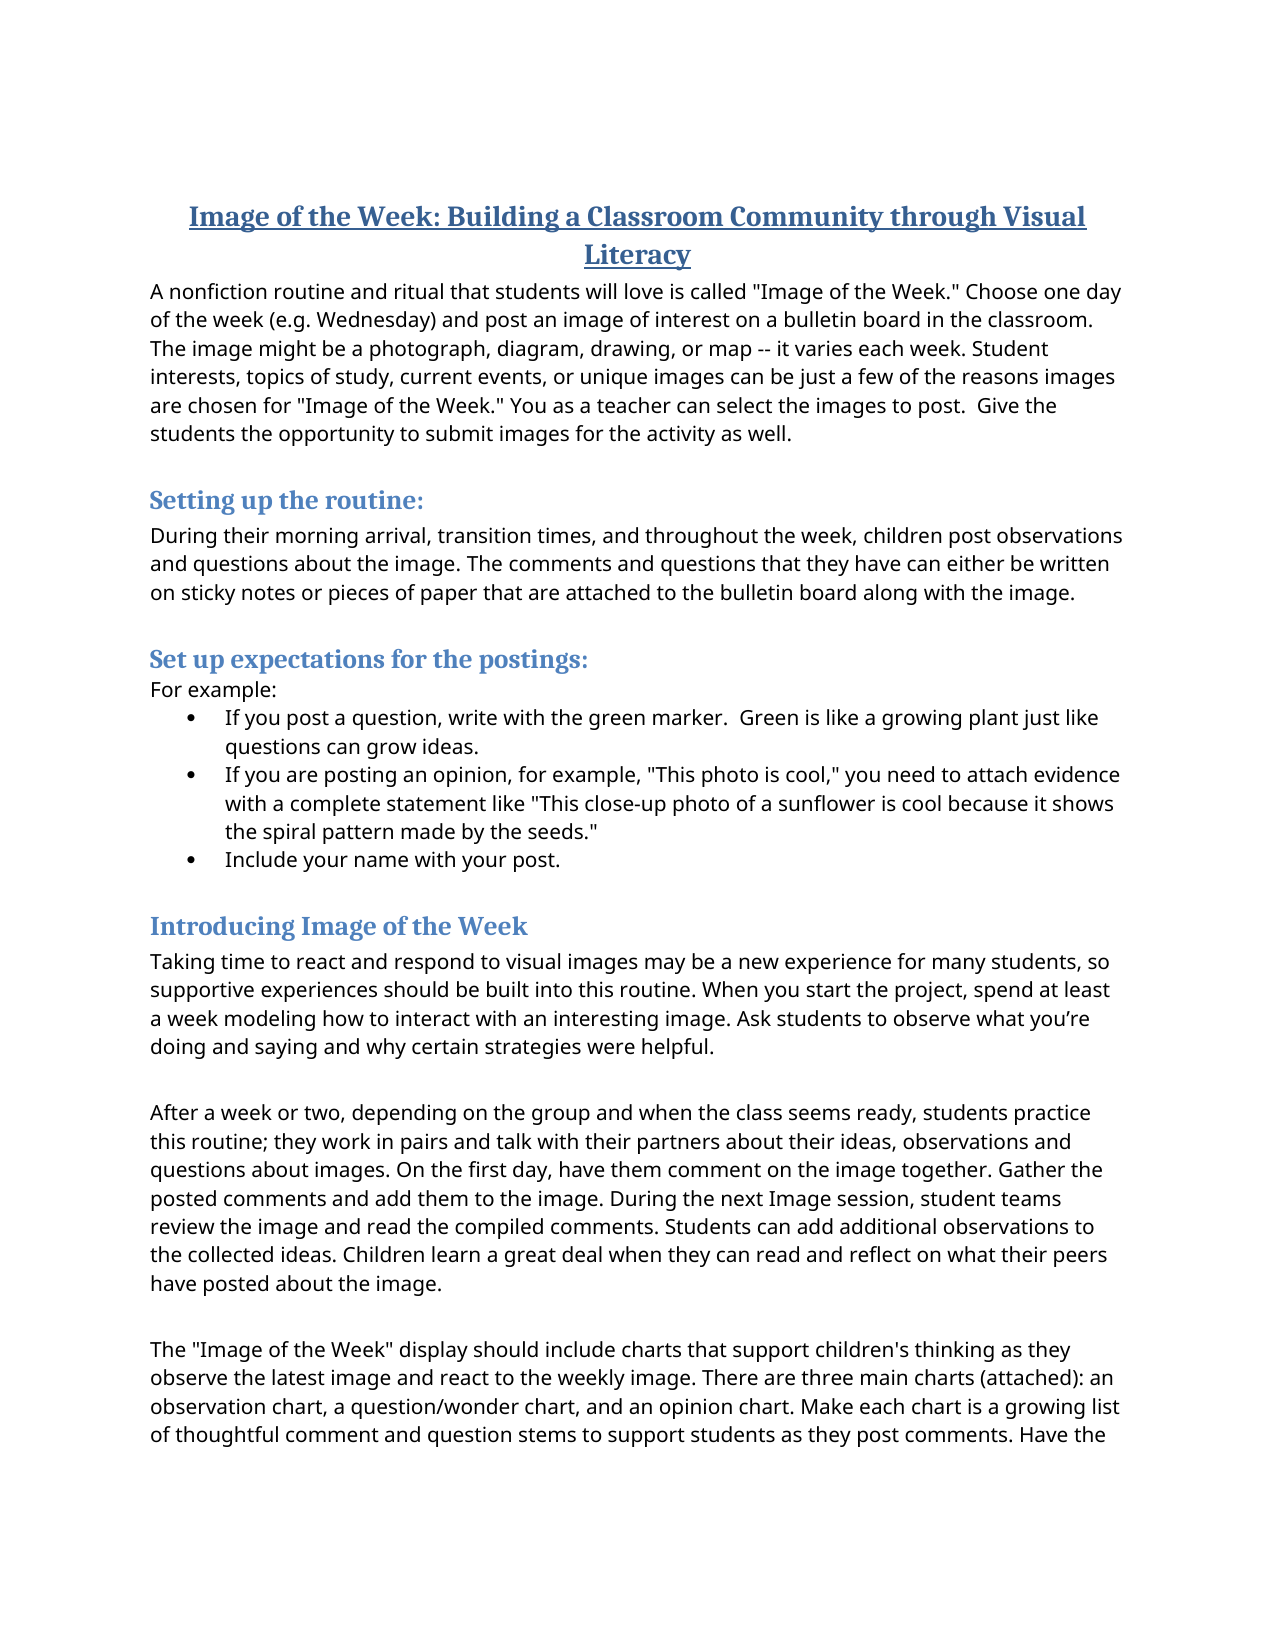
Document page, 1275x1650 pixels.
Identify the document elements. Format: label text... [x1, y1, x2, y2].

list If you are posting an opinion, for example, "This photo is cool," you need to attach evidence with a complete statement like "This close-up photo of a sunflower is cool because it shows the spiral pattern made by the seeds." [187, 760, 1125, 846]
subtitle Image of the Week: Building a Classroom Community through Visual Literacy [150, 200, 1125, 272]
subtitle Introducing Image of the Week [150, 911, 1125, 943]
text During their morning arrival, transition times, and throughout the week, children post observations and questions about the image. The comments and questions that they have can either be written on sticky notes or pieces of paper that are attached to the bulletin board along with the image. [150, 521, 1125, 606]
list If you post a question, write with the green marker. Green is like a growing plant just like questions can grow ideas. [187, 703, 1125, 760]
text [150, 1335, 1125, 1449]
text A nonfiction routine and ritual that students will love is called "Image of the Week." Choose one day of the week (e.g. Wednesday) and post an image of interest on a bulletin board in the classroom. The image might be a photograph, diagram, drawing, or map -- it varies each week. Student interests, topics of study, current events, or unique images can be just a few of the reasons images are chosen for "Image of the Week." You as a teacher can select the images to post. Give the students the opportunity to submit images for the activity as well. [150, 277, 1125, 448]
text Taking time to react and respond to visual images may be a new experience for many students, so supportive experiences should be built into this routine. When you start the project, spend at least a week modeling how to interact with an interesting image. Ask students to observe what you’re doing and saying and why certain strategies were helpful. [150, 947, 1125, 1061]
text Set up expectations for the postings: [150, 644, 1125, 675]
text After a week or two, depending on the group and when the class seems ready, students practice this routine; they work in pairs and talk with their partners about their ideas, observations and questions about images. On the first day, have them comment on the image together. Gather the posted comments and add them to the image. During the next Image session, student teams review the image and read the compiled comments. Students can add additional observations to the collected ideas. Children learn a great deal when they can read and reflect on what their peers have posted about the image. [150, 1098, 1125, 1297]
text For example: [150, 675, 1125, 703]
list Include your name with your post. [187, 846, 1125, 874]
subtitle Setting up the routine: [150, 485, 1125, 516]
